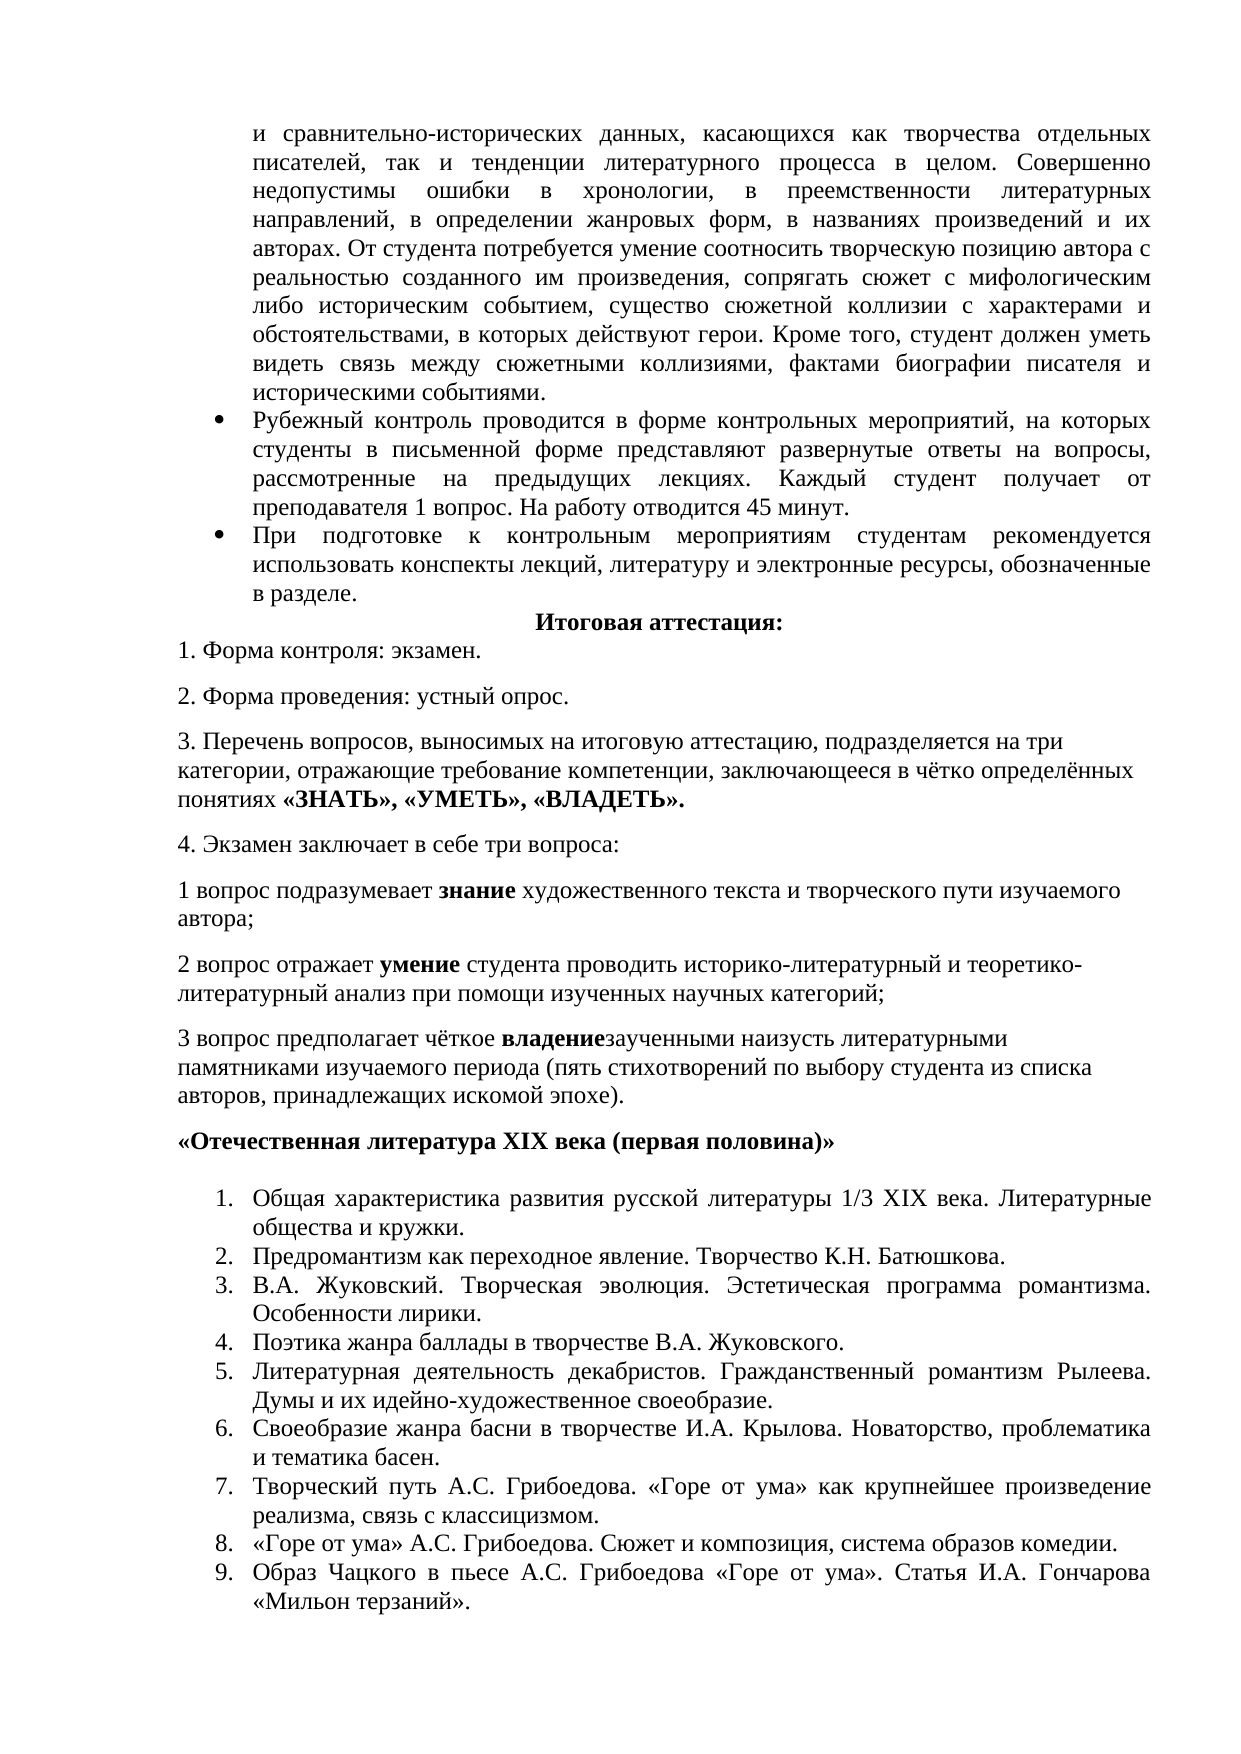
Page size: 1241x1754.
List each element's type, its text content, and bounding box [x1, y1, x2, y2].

text 3. Перечень вопросов, выносимых на итоговую аттестацию, подразделяется на три категории, отражающие требование компетенции, заключающееся в чётко определённых понятиях «ЗНАТЬ», «УМЕТЬ», «ВЛАДЕТЬ». [177, 726, 1152, 813]
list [215, 118, 1152, 406]
list Поэтика жанра баллады в творчестве В.А. Жуковского. [215, 1327, 1152, 1356]
list При подготовке к контрольным мероприятиям студентам рекомендуется использовать конспекты лекций, литературу и электронные ресурсы, обозначенные в разделе. [215, 521, 1152, 607]
text 1 вопрос подразумевает знание художественного текста и творческого пути изучаемого автора; [177, 875, 1152, 932]
list Творческий путь А.С. Грибоедова. «Горе от ума» как крупнейшее произведение реализма, связь с классицизмом. [215, 1471, 1152, 1528]
text «Отечественная литература XIX века (первая половина)» [177, 1126, 1152, 1155]
list «Горе от ума» А.С. Грибоедова. Сюжет и композиция, система образов комедии. [215, 1528, 1152, 1557]
list Общая характеристика развития русской литературы 1/3 ХIХ века. Литературные общества и кружки. [215, 1183, 1152, 1241]
text 2. Форма проведения: устный опрос. [177, 681, 1152, 710]
list Рубежный контроль проводится в форме контрольных мероприятий, на которых студенты в письменной форме представляют развернутые ответы на вопросы, рассмотренные на предыдущих лекциях. Каждый студент получает от преподавателя 1 вопрос. На работу отводится 45 минут. [215, 406, 1152, 521]
text 2 вопрос отражает умение студента проводить историко-литературный и теоретико-литературный анализ при помощи изученных научных категорий; [177, 949, 1152, 1006]
list В.А. Жуковский. Творческая эволюция. Эстетическая программа романтизма. Особенности лирики. [215, 1270, 1152, 1327]
list Образ Чацкого в пьесе А.С. Грибоедова «Горе от ума». Статья И.А. Гончарова «Мильон терзаний». [215, 1557, 1152, 1615]
text 4. Экзамен заключает в себе три вопроса: [177, 829, 1152, 858]
list Своеобразие жанра басни в творчестве И.А. Крылова. Новаторство, проблематика и тематика басен. [215, 1413, 1152, 1471]
text Итоговая аттестация: [177, 607, 1142, 636]
list Литературная деятельность декабристов. Гражданственный романтизм Рылеева. Думы и их идейно-художественное своеобразие. [215, 1356, 1152, 1413]
text 1. Форма контроля: экзамен. [177, 636, 1152, 664]
text 3 вопрос предполагает чёткое владениезаученными наизусть литературными памятниками изучаемого периода (пять стихотворений по выбору студента из списка авторов, принадлежащих искомой эпохе). [177, 1023, 1152, 1109]
list Предромантизм как переходное явление. Творчество К.Н. Батюшкова. [215, 1241, 1152, 1270]
